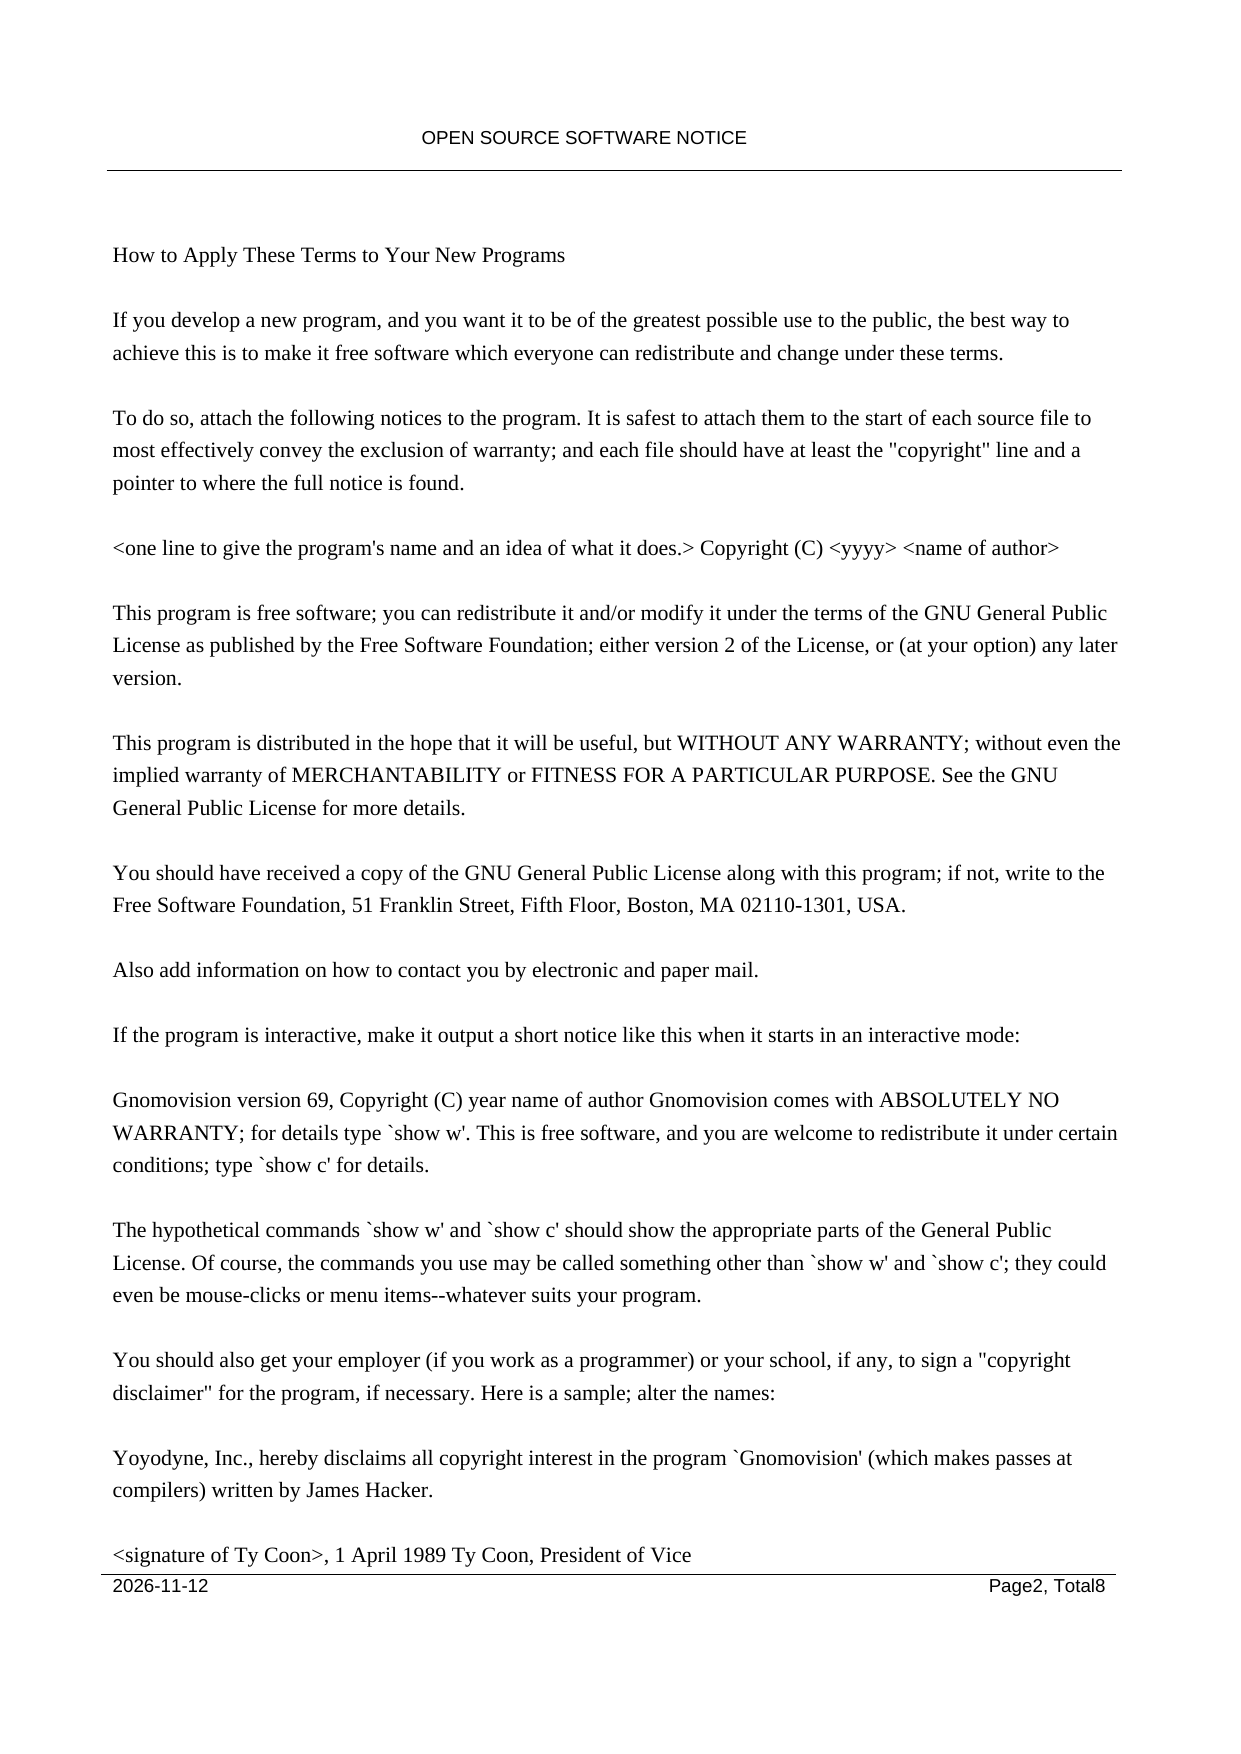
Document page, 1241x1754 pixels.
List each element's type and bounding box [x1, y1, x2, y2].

text [112, 206, 1128, 1571]
